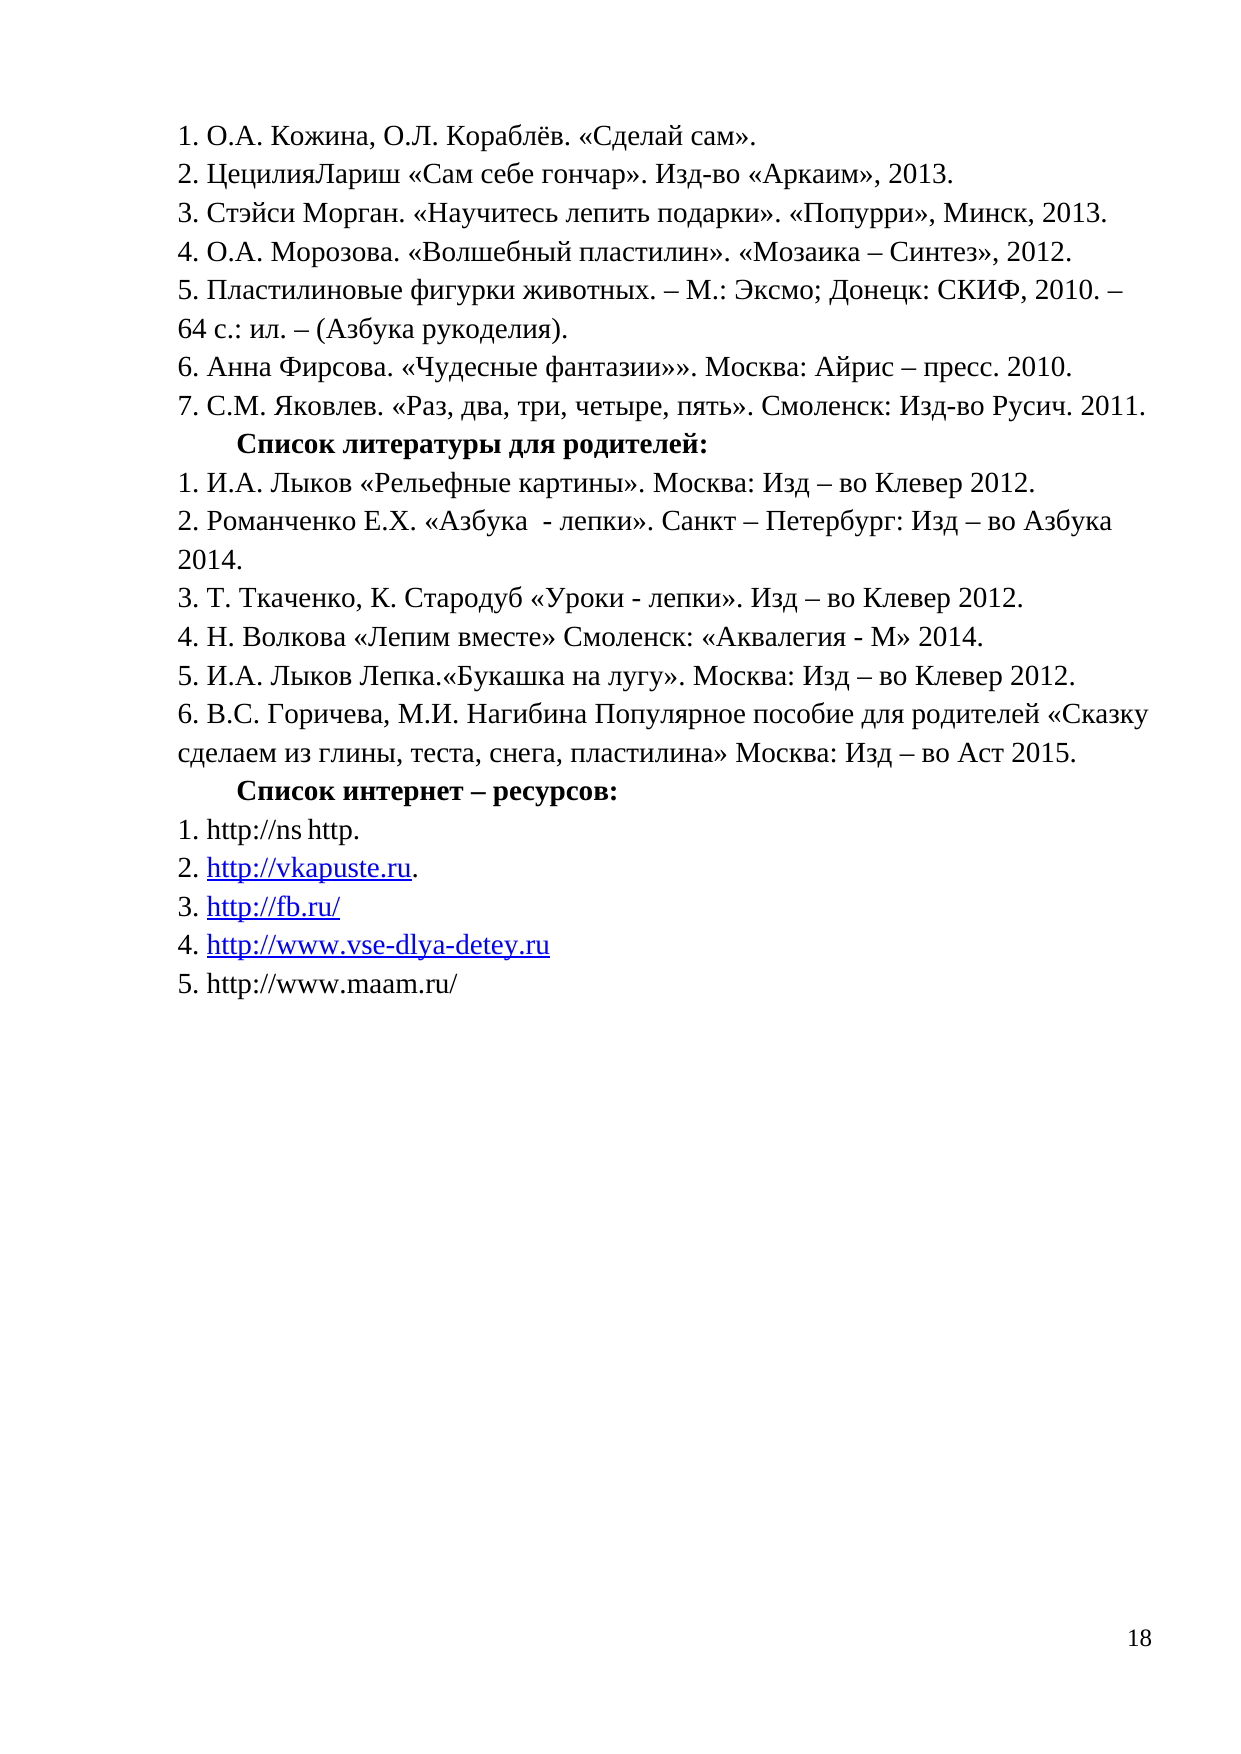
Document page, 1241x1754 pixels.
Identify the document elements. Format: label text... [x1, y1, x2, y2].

text 5. http://www.maam.ru/ [177, 966, 1152, 999]
text 6. Анна Фирсова. «Чудесные фантазии»». Москва: Айрис – пресс. 2010. [177, 349, 1152, 383]
text 5. И.А. Лыков Лепка.«Букашка на лугу». Москва: Изд – во Клевер 2012. [177, 658, 1152, 691]
text 3. http://fb.ru/ [177, 889, 1152, 922]
text 1. http://ns http. [177, 812, 1152, 845]
text 3. Стэйси Морган. «Научитесь лепить подарки». «Попурри», Минск, 2013. [177, 195, 1152, 229]
text Список литературы для родителей: [177, 426, 1152, 460]
text 4. Н. Волкова «Лепим вместе» Смоленск: «Аквалегия - М» 2014. [177, 619, 1152, 653]
text 4. О.А. Морозова. «Волшебный пластилин». «Мозаика – Синтез», 2012. [177, 234, 1152, 267]
text 2. Романченко Е.Х. «Азбука - лепки». Санкт – Петербург: Изд – во Азбука 2014. [177, 503, 1152, 576]
text 2. ЦецилияЛариш «Сам себе гончар». Изд-во «Аркаим», 2013. [177, 157, 1152, 190]
text 1. О.А. Кожина, О.Л. Кораблёв. «Сделай сам». [177, 118, 1152, 152]
text 4. http://www.vse-dlya-detey.ru [177, 927, 1152, 961]
text 3. Т. Ткаченко, К. Стародуб «Уроки - лепки». Изд – во Клевер 2012. [177, 581, 1152, 614]
text 2. http://vkapuste.ru. [177, 850, 1152, 884]
text 1. И.А. Лыков «Рельефные картины». Москва: Изд – во Клевер 2012. [177, 465, 1152, 498]
text 5. Пластилиновые фигурки животных. – М.: Эксмо; Донецк: СКИФ, 2010. – 64 с.: ил. – (Азбука рукоделия). [177, 272, 1152, 344]
text 7. С.М. Яковлев. «Раз, два, три, четыре, пять». Смоленск: Изд-во Русич. 2011. [177, 388, 1152, 421]
text Список интернет – ресурсов: [177, 773, 1152, 807]
text 6. В.С. Горичева, М.И. Нагибина Популярное пособие для родителей «Сказку сделаем из глины, теста, снега, пластилина» Москва: Изд – во Аст 2015. [177, 696, 1152, 768]
